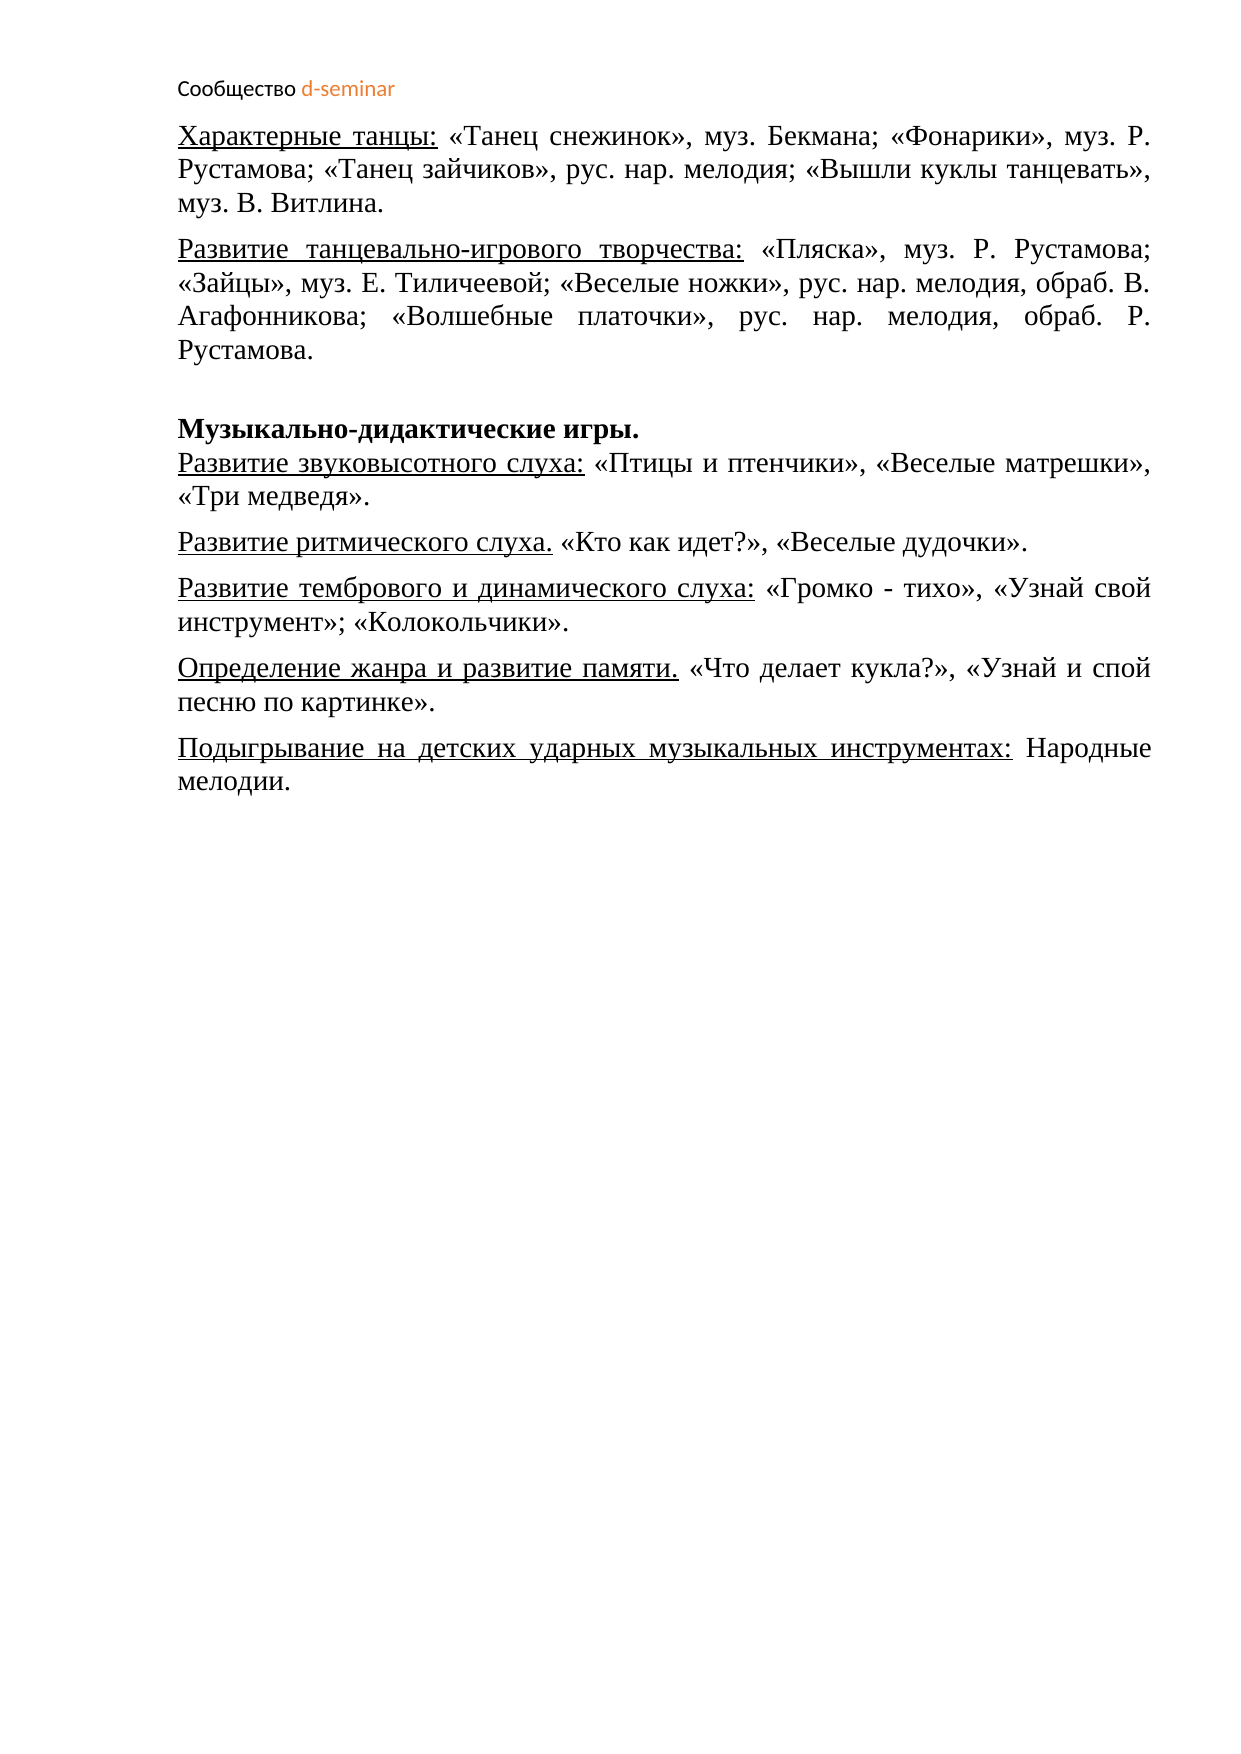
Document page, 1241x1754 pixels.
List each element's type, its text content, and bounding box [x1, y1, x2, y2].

text Музыкально-дидактические игры. [177, 411, 1152, 445]
text Развитие танцевально-игрового творчества: «Пляска», муз. Р. Рустамова; «Зайцы», муз. Е. Тиличеевой; «Веселые ножки», рус. нар. мелодия, обраб. В. Агафонникова; «Волшебные платочки», рус. нар. мелодия, обраб. Р. Рустамова. [177, 231, 1152, 365]
text Характерные танцы: «Танец снежинок», муз. Бекмана; «Фонарики», муз. Р. Рустамова; «Танец зайчиков», рус. нар. мелодия; «Вышли куклы танцевать», муз. В. Витлина. [177, 118, 1152, 219]
text Подыгрывание на детских ударных музыкальных инструментах: Народные мелодии. [177, 730, 1152, 797]
text Развитие ритмического слуха. «Кто как идет?», «Веселые дудочки». [177, 524, 1152, 558]
text Определение жанра и развитие памяти. «Что делает кукла?», «Узнай и спой песню по картинке». [177, 650, 1152, 717]
text Развитие звуковысотного слуха: «Птицы и птенчики», «Веселые матрешки», «Три медведя». [177, 445, 1152, 512]
text Развитие тембрового и динамического слуха: «Громко - тихо», «Узнай свой инструмент»; «Колокольчики». [177, 571, 1152, 638]
